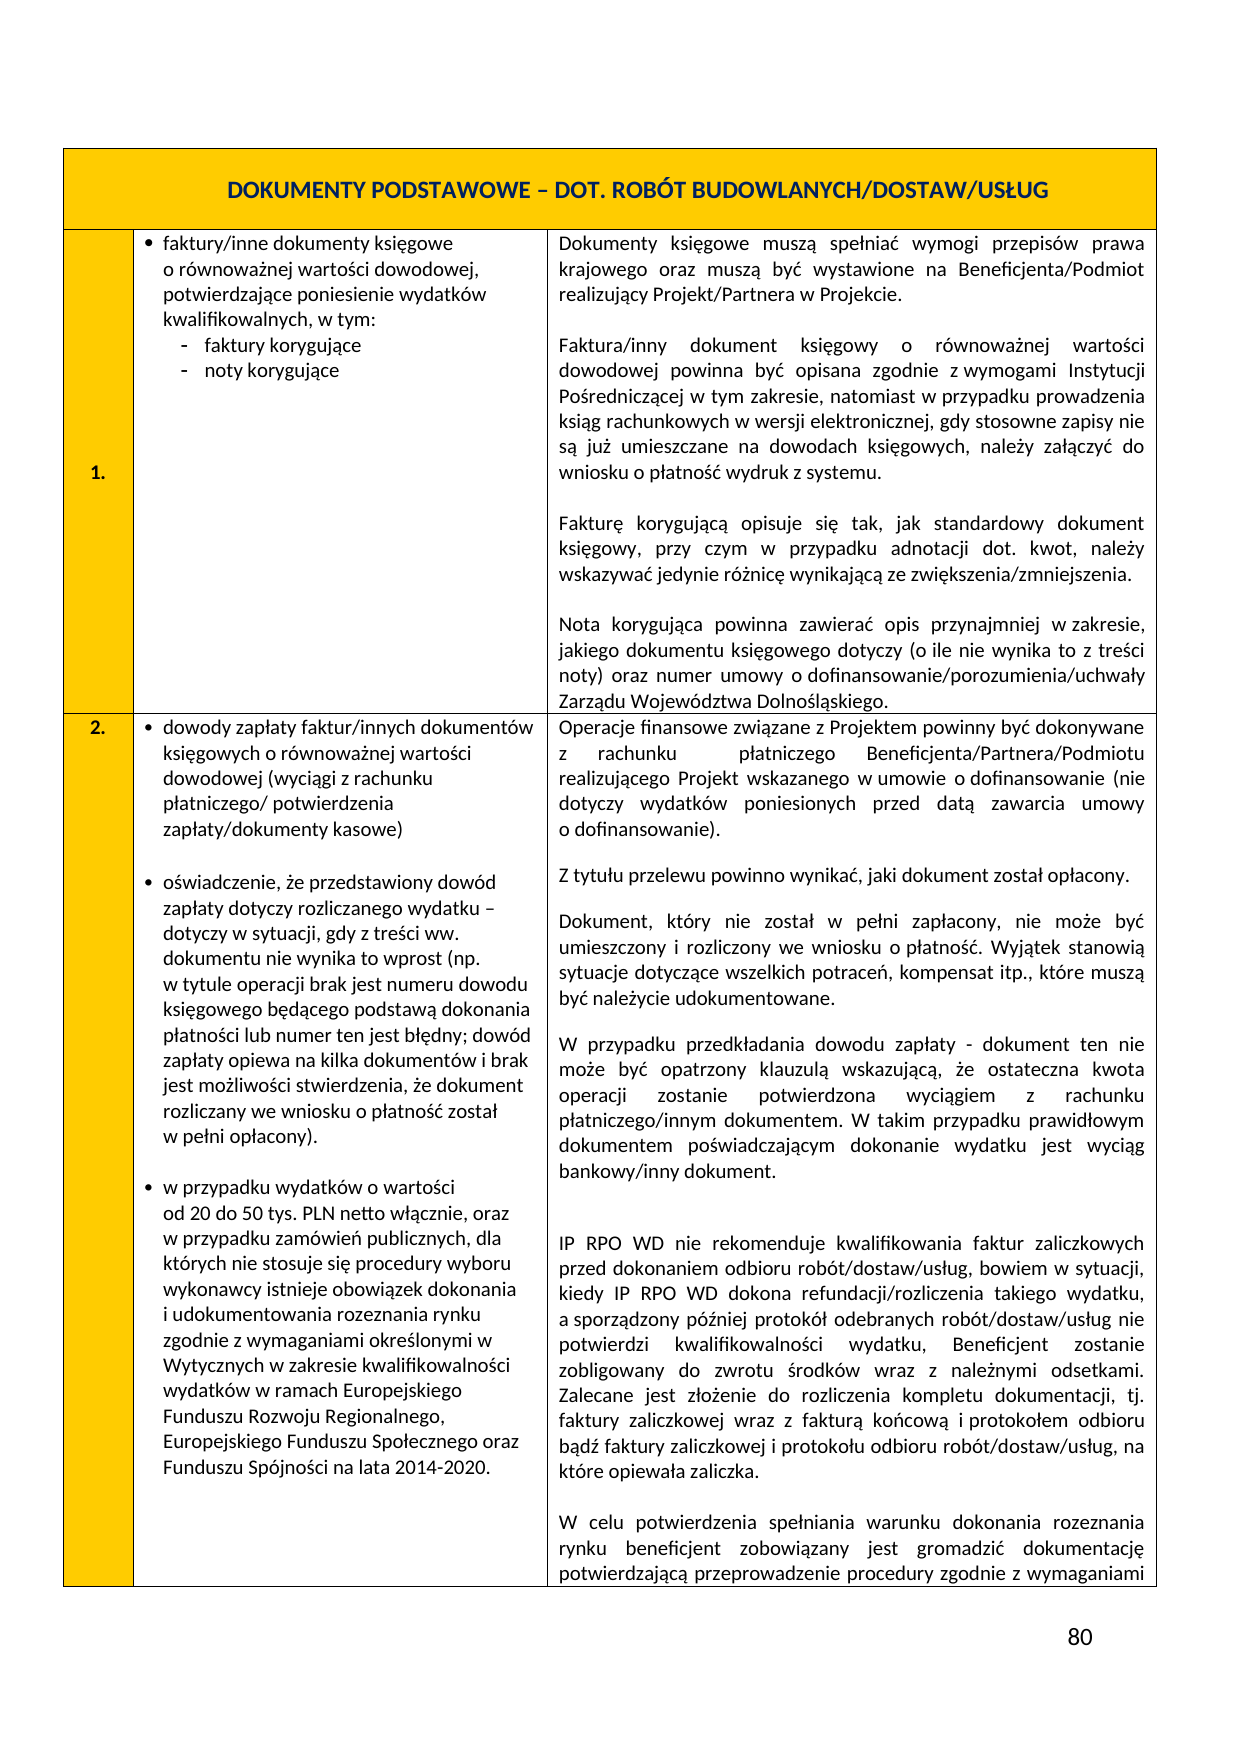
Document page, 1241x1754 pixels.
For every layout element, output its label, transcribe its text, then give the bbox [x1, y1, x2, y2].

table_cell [548, 714, 1156, 1586]
table_cell DOKUMENTY PODSTAWOWE – DOT. ROBÓT BUDOWLANYCH/DOSTAW/USŁUG [64, 149, 1156, 229]
table_cell faktury/inne dokumenty księgowe o równoważnej wartości dowodowej, potwierdzające poniesienie wydatków kwalifikowalnych, w tym: faktury korygujące noty korygujące [134, 230, 547, 713]
table_cell Dokumenty księgowe muszą spełniać wymogi przepisów prawa krajowego oraz muszą być wystawione na Beneficjenta/Podmiot realizujący Projekt/Partnera w Projekcie. Faktura/inny dokument księgowy o równoważnej wartości dowodowej powinna być opisana zgodnie z wymogami Instytucji Pośredniczącej w tym zakresie, natomiast w przypadku prowadzenia ksiąg rachunkowych w wersji elektronicznej, gdy stosowne zapisy nie są już umieszczane na dowodach księgowych, należy załączyć do wniosku o płatność wydruk z systemu. Fakturę korygującą opisuje się tak, jak standardowy dokument księgowy, przy czym w przypadku adnotacji dot. kwot, należy wskazywać jedynie różnicę wynikającą ze zwiększenia/zmniejszenia. Nota korygująca powinna zawierać opis przynajmniej w zakresie, jakiego dokumentu księgowego dotyczy (o ile nie wynika to z treści noty) oraz numer umowy o dofinansowanie/porozumienia/uchwały Zarządu Województwa Dolnośląskiego. [548, 230, 1156, 713]
table_cell [64, 714, 133, 1586]
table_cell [134, 714, 547, 1586]
table_cell [64, 230, 133, 713]
